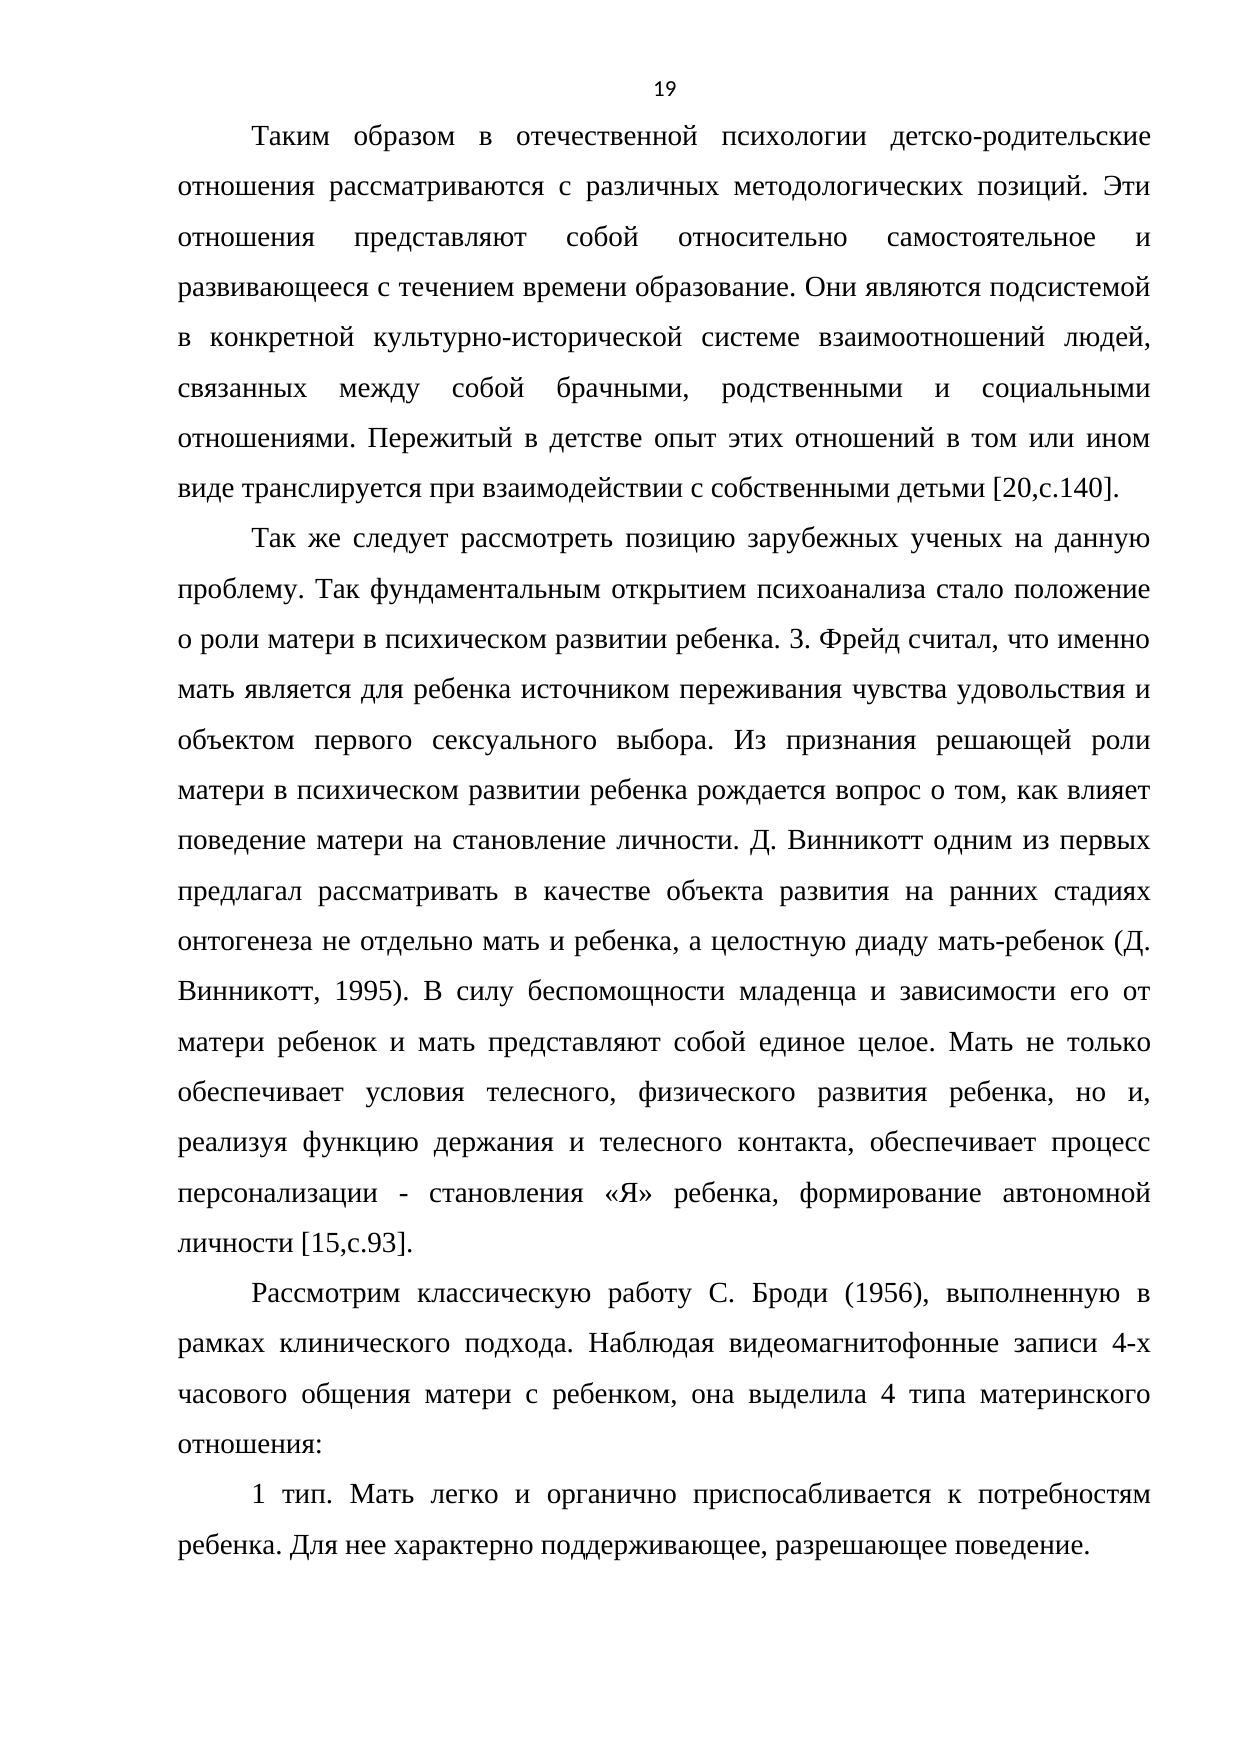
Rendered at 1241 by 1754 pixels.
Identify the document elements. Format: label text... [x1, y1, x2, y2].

text Таким образом в отечественной психологии детско-родительские отношения рассматриваются с различных методологических позиций. Эти отношения представляют собой относительно самостоятельное и развивающееся с течением времени образование. Они являются подсистемой в конкретной культурно-исторической системе взаимоотношений людей, связанных между собой брачными, родственными и социальными отношениями. Пережитый в детстве опыт этих отношений в том или ином виде транслируется при взаимодействии с собственными детьми [20,с.140]. [177, 118, 1152, 504]
text Рассмотрим классическую работу С. Броди (1956), выполненную в рамках клинического подхода. Наблюдая видеомагнитофонные записи 4-х часового общения матери с ребенком, она выделила 4 типа материнского отношения: [177, 1275, 1152, 1460]
text Так же следует рассмотреть позицию зарубежных ученых на данную проблему. Так фундаментальным открытием психоанализа стало положение о роли матери в психическом развитии ребенка. 3. Фрейд считал, что именно мать является для ребенка источником переживания чувства удовольствия и объектом первого сексуального выбора. Из признания решающей роли матери в психическом развитии ребенка рождается вопрос о том, как влияет поведение матери на становление личности. Д. Винникотт одним из первых предлагал рассматривать в качестве объекта развития на ранних стадиях онтогенеза не отдельно мать и ребенка, а целостную диаду мать-ребенок (Д. Винникотт, 1995). В силу беспомощности младенца и зависимости его от матери ребенок и мать представляют собой единое целое. Мать не только обеспечивает условия телесного, физического развития ребенка, но и, реализуя функцию держания и телесного контакта, обеспечивает процесс персонализации - становления «Я» ребенка, формирование автономной личности [15,c.93]. [177, 521, 1152, 1258]
text 1 тип. Мать легко и органично приспосабливается к потребностям ребенка. Для нее характерно поддерживающее, разрешающее поведение. [177, 1477, 1152, 1560]
